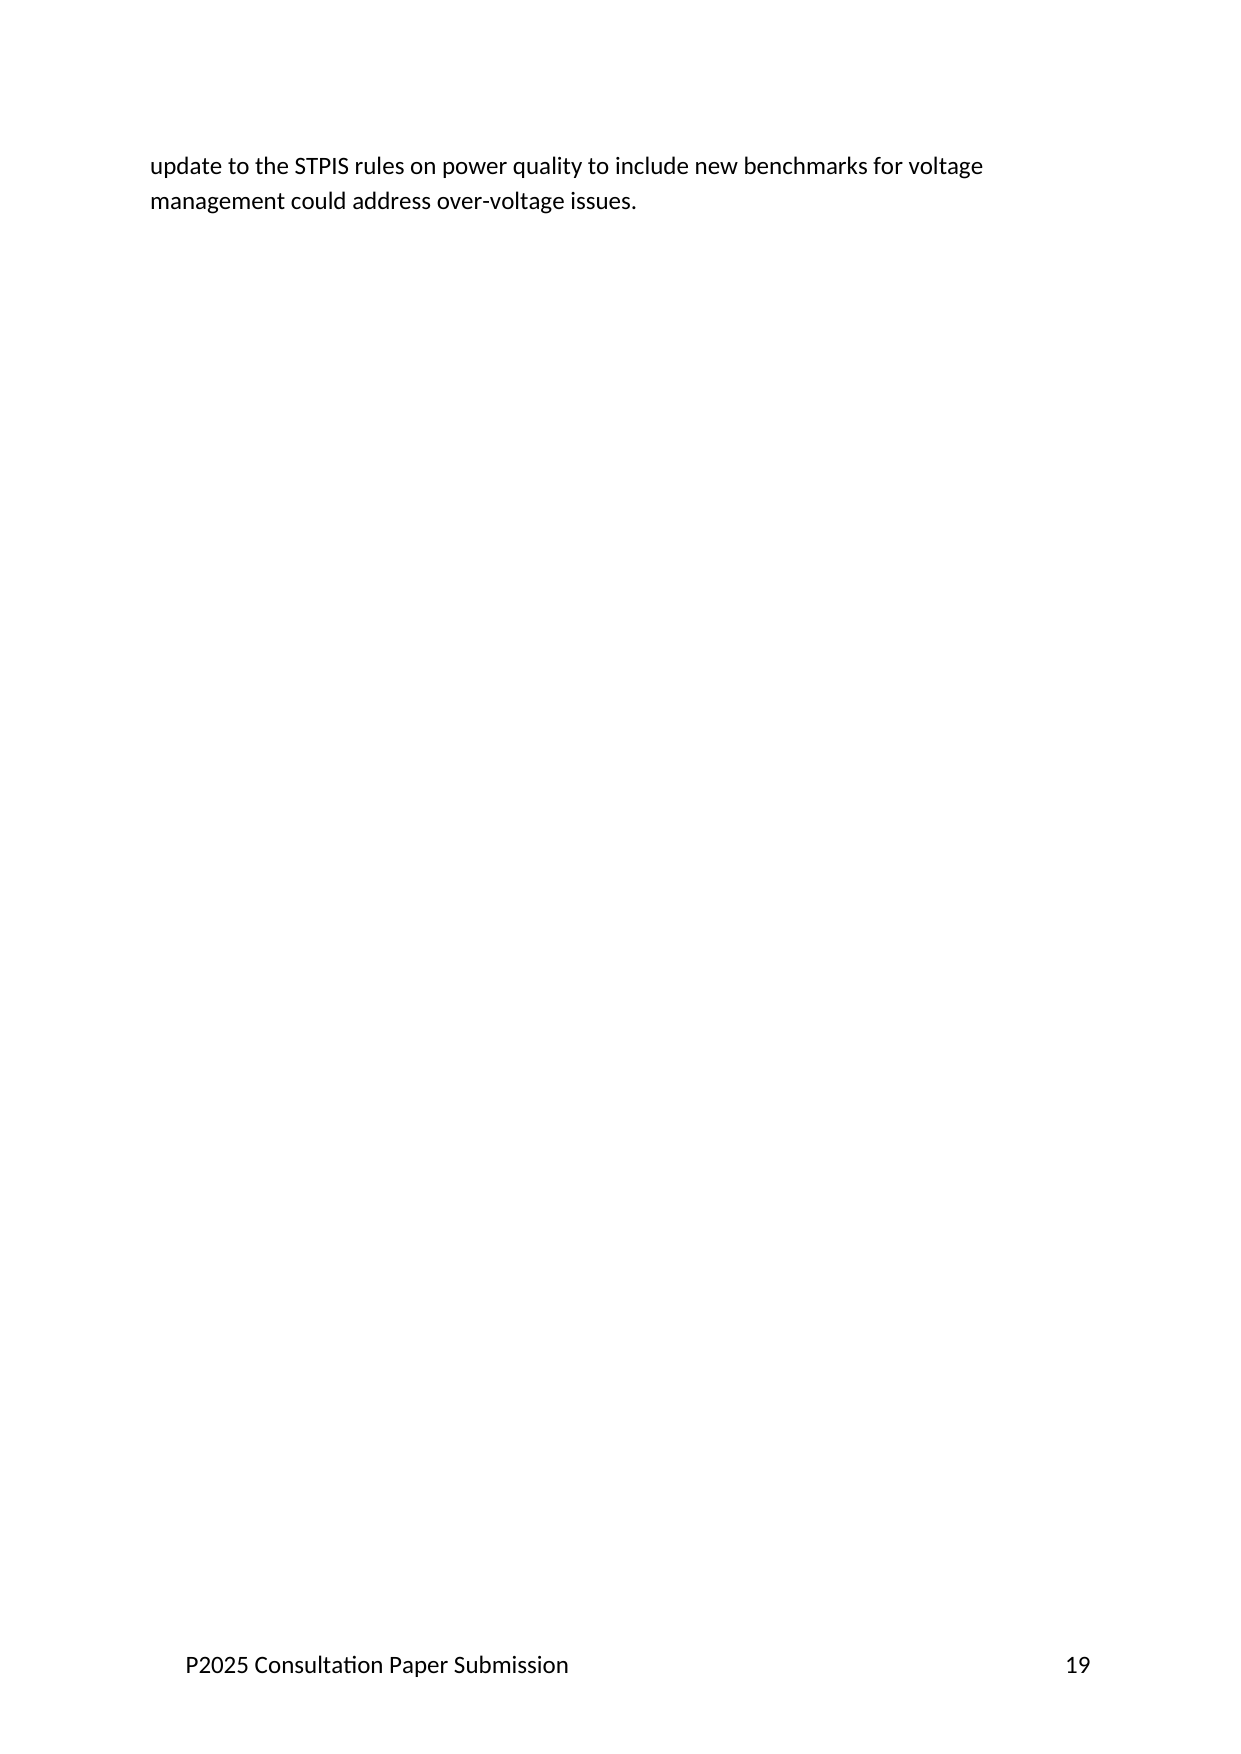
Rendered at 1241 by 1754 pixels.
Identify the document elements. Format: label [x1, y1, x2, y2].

text [150, 150, 1090, 216]
